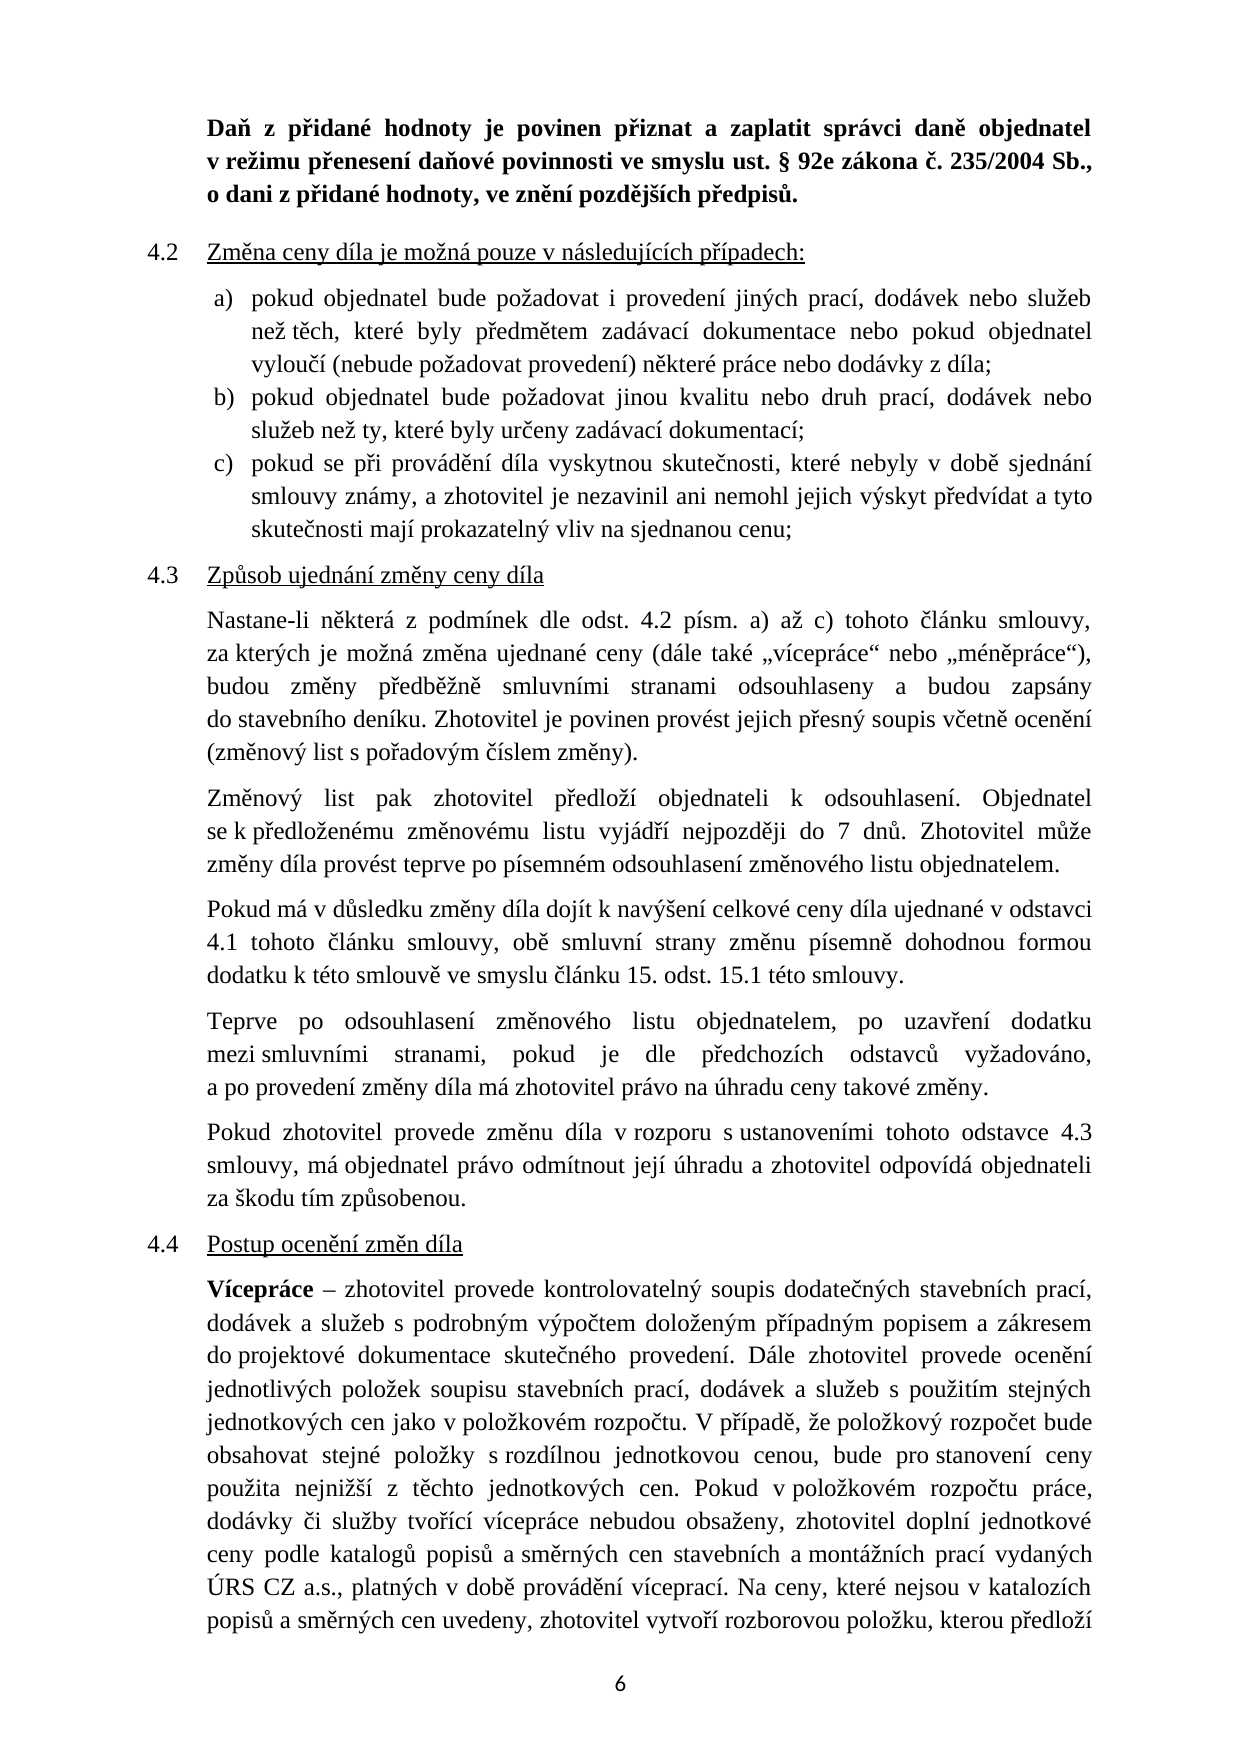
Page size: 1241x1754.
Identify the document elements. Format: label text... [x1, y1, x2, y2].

text Nastane-li některá z podmínek dle odst. 4.2 písm. a) až c) tohoto článku smlouvy, za kterých je možná změna ujednané ceny (dále také „vícepráce“ nebo „méněpráce“), budou změny předběžně smluvními stranami odsouhlaseny a budou zapsány do stavebního deníku. Zhotovitel je povinen provést jejich přesný soupis včetně ocenění (změnový list s pořadovým číslem změny). [207, 605, 1093, 766]
list pokud objednatel bude požadovat i provedení jiných prací, dodávek nebo služeb než těch, které byly předmětem zadávací dokumentace nebo pokud objednatel vyloučí (nebude požadovat provedení) některé práce nebo dodávky z díla; [213, 283, 1093, 378]
list Postup ocenění změn díla [147, 1229, 1093, 1258]
text Změnový list pak zhotovitel předloží objednateli k odsouhlasení. Objednatel se k předloženému změnovému listu vyjádří nejpozději do 7 dnů. Zhotovitel může změny díla provést teprve po písemném odsouhlasení změnového listu objednatelem. [207, 783, 1093, 878]
list pokud se při provádění díla vyskytnou skutečnosti, které nebyly v době sjednání smlouvy známy, a zhotovitel je nezavinil ani nemohl jejich výskyt předvídat a tyto skutečnosti mají prokazatelný vliv na sjednanou cenu; [214, 448, 1093, 543]
list Změna ceny díla je možná pouze v následujících případech: [147, 237, 1093, 266]
list pokud objednatel bude požadovat jinou kvalitu nebo druh prací, dodávek nebo služeb než ty, které byly určeny zadávací dokumentací; [213, 382, 1093, 444]
text Teprve po odsouhlasení změnového listu objednatelem, po uzavření dodatku mezi smluvními stranami, pokud je dle předchozích odstavců vyžadováno, a po provedení změny díla má zhotovitel právo na úhradu ceny takové změny. [207, 1006, 1093, 1101]
list Způsob ujednání změny ceny díla [147, 560, 1093, 588]
text Pokud má v důsledku změny díla dojít k navýšení celkové ceny díla ujednané v odstavci 4.1 tohoto článku smlouvy, obě smluvní strany změnu písemně dohodnou formou dodatku k této smlouvě ve smyslu článku 15. odst. 15.1 této smlouvy. [207, 894, 1093, 989]
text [207, 1274, 1093, 1633]
text Pokud zhotovitel provede změnu díla v rozporu s ustanoveními tohoto odstavce 4.3 smlouvy, má objednatel právo odmítnout její úhradu a zhotovitel odpovídá objednateli za škodu tím způsobenou. [207, 1117, 1093, 1212]
text Daň z přidané hodnoty je povinen přiznat a zaplatit správci daně objednatel v režimu přenesení daňové povinnosti ve smyslu ust. § 92e zákona č. 235/2004 Sb., o dani z přidané hodnoty, ve znění pozdějších předpisů. [207, 113, 1093, 208]
